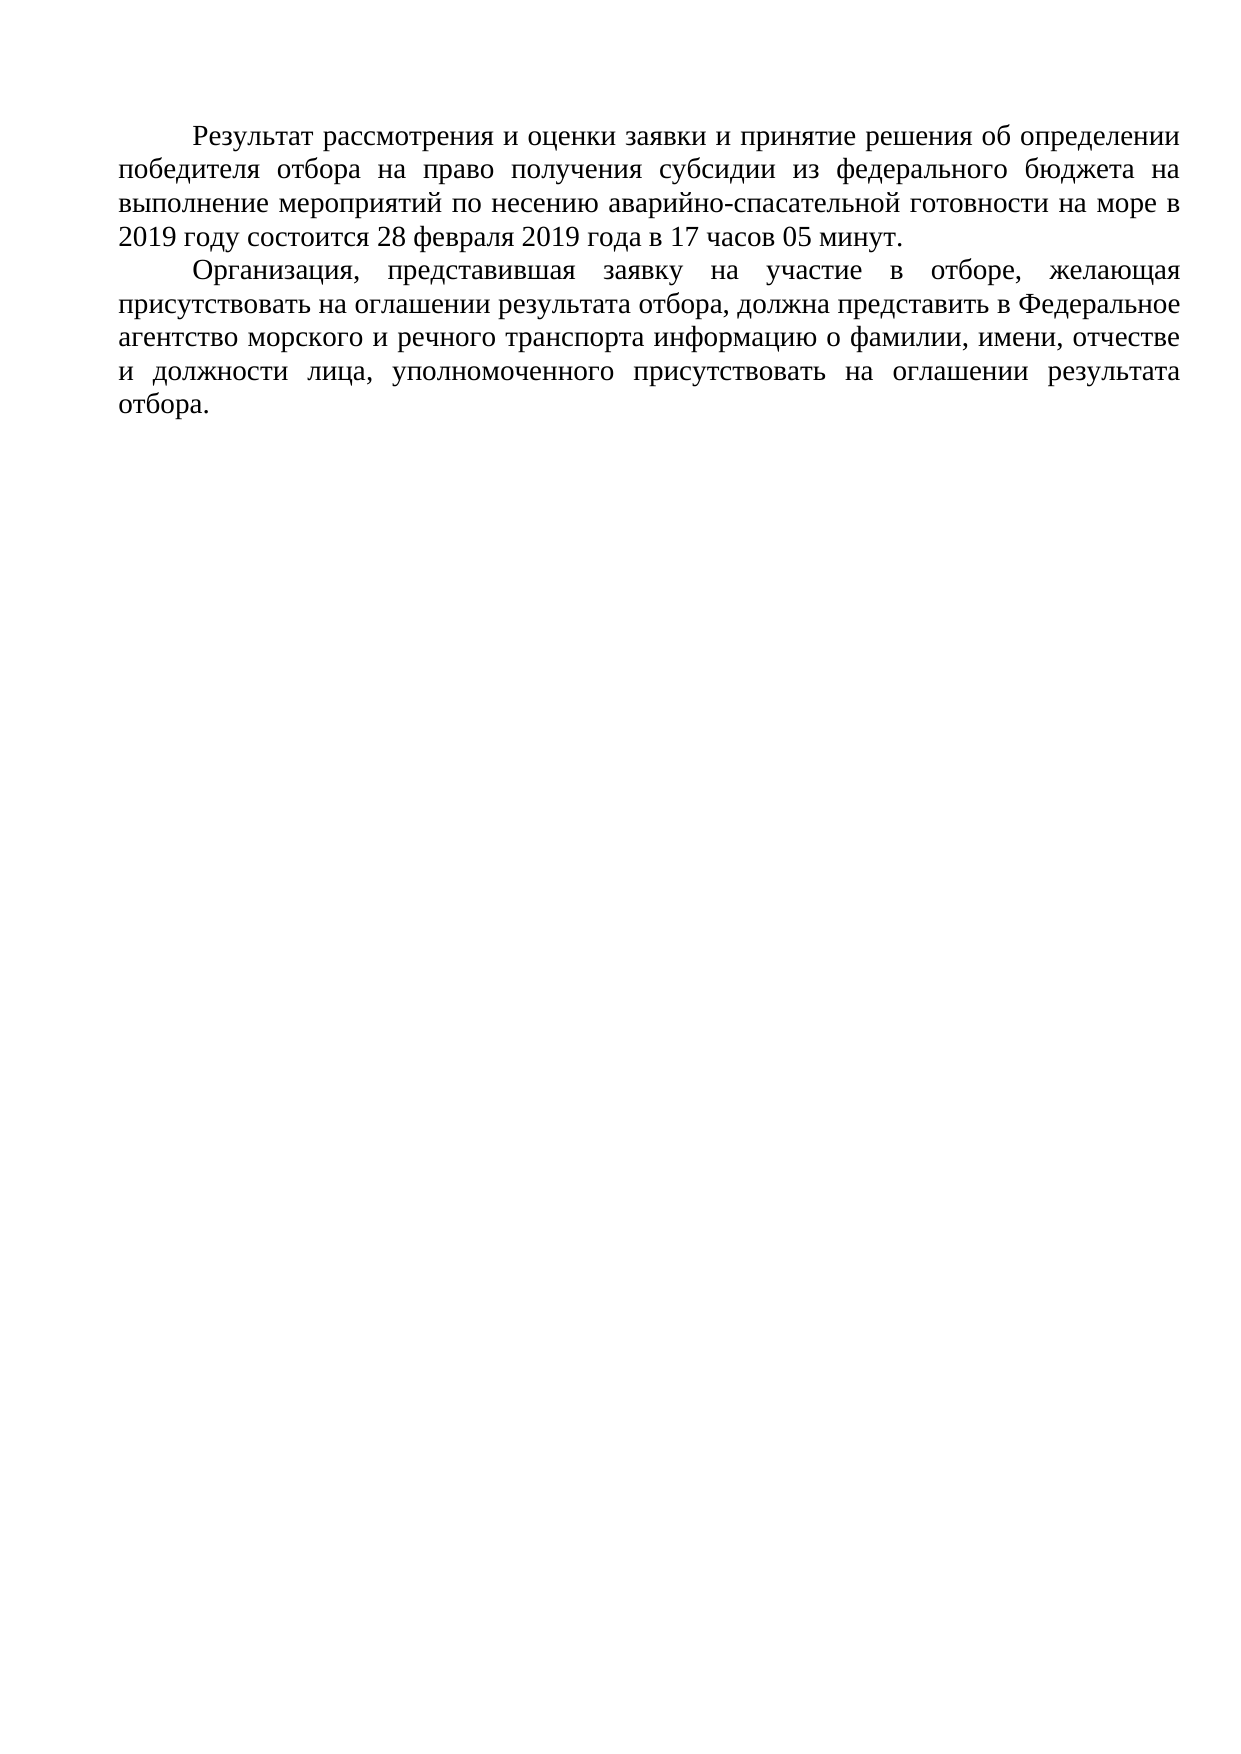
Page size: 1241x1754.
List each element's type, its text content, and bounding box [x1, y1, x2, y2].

text Результат рассмотрения и оценки заявки и принятие решения об определении победителя отбора на право получения субсидии из федерального бюджета на выполнение мероприятий по несению аварийно-спасательной готовности на море в 2019 году состоится 28 февраля 2019 года в 17 часов 05 минут. [118, 118, 1181, 252]
text Организация, представившая заявку на участие в отборе, желающая присутствовать на оглашении результата отбора, должна представить в Федеральное агентство морского и речного транспорта информацию о фамилии, имени, отчестве и должности лица, уполномоченного присутствовать на оглашении результата отбора. [118, 252, 1181, 420]
